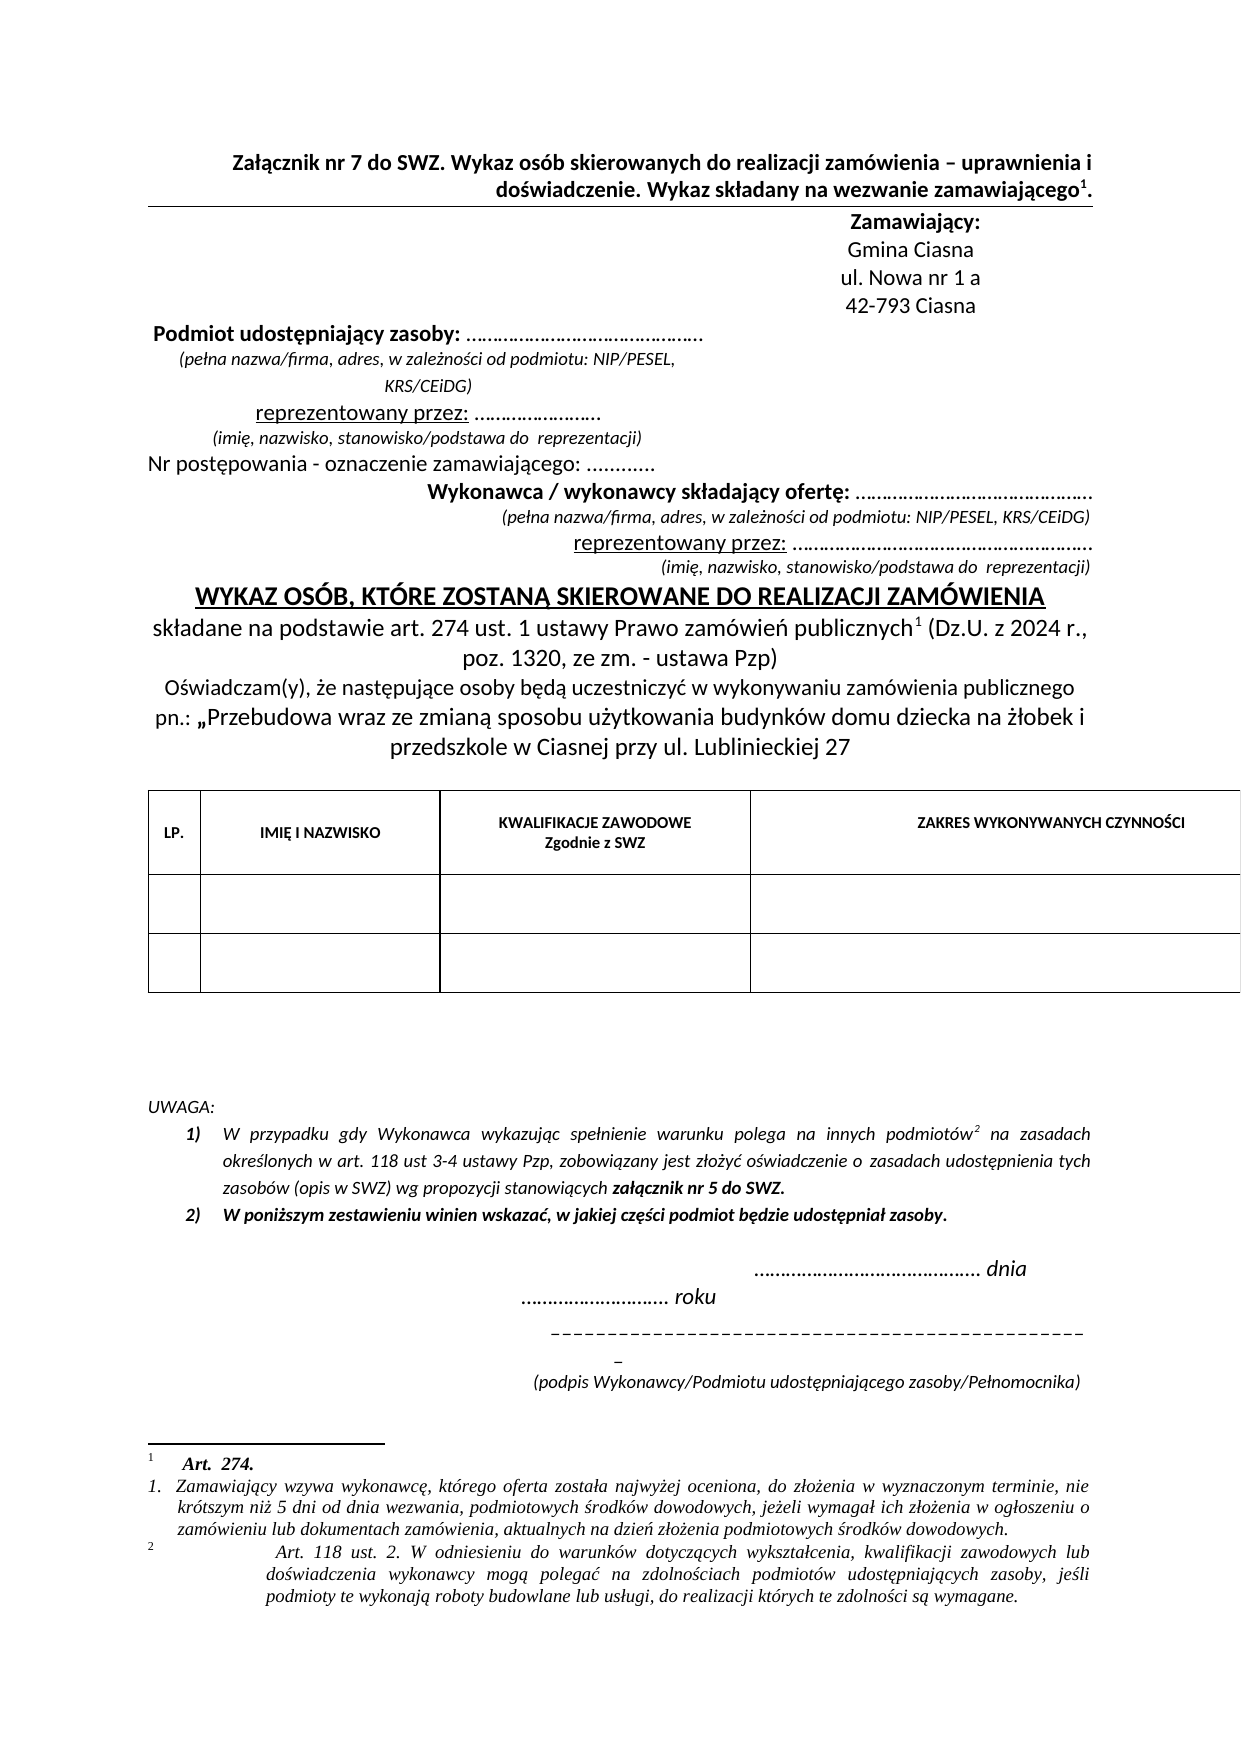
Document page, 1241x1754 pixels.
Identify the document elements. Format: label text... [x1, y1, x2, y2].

text ul. Nowa nr 1 a [729, 263, 1093, 291]
text WYKAZ OSÓB, KTÓRE ZOSTANĄ SKIEROWANE DO REALIZACJI ZAMÓWIENIA [148, 579, 1093, 612]
text Nr postępowania - oznaczenie zamawiającego: ............ [148, 449, 1093, 477]
text Załącznik nr 7 do SWZ. Wykaz osób skierowanych do realizacji zamówienia – uprawnienia i doświadczenie. Wykaz składany na wezwanie zamawiającego. [148, 148, 1093, 206]
text UWAGA: [148, 1095, 1093, 1118]
text ________________________________________________ [148, 1310, 1093, 1366]
text (imię, nazwisko, stanowisko/podstawa do reprezentacji) [148, 556, 1093, 579]
text (pełna nazwa/firma, adres, w zależności od podmiotu: NIP/PESEL, KRS/CEiDG) [148, 505, 1093, 528]
text (podpis Wykonawcy/Podmiotu udostępniającego zasoby/Pełnomocnika) [148, 1366, 1093, 1393]
table_header IMIĘ I NAZWISKO [201, 791, 439, 874]
text reprezentowany przez: …………………… [148, 398, 709, 426]
table_cell [751, 934, 1240, 992]
text reprezentowany przez: ………………………………………………… [148, 528, 1093, 556]
list W przypadku gdy Wykonawca wykazując spełnienie warunku polega na innych podmiotów na zasadach określonych w art. 118 ust 3-4 ustawy Pzp, zobowiązany jest złożyć oświadczenie o zasadach udostępnienia tych zasobów (opis w SWZ) wg propozycji stanowiących załącznik nr 5 do SWZ. [185, 1118, 1093, 1199]
text (pełna nazwa/firma, adres, w zależności od podmiotu: NIP/PESEL, KRS/CEiDG) [148, 347, 709, 398]
table_header ZAKRES WYKONYWANYCH CZYNNOŚCI [751, 791, 1240, 874]
table_cell [751, 875, 1240, 933]
text Podmiot udostępniający zasoby: ……………………………………… [148, 319, 709, 347]
table_cell [149, 934, 200, 992]
text (imię, nazwisko, stanowisko/podstawa do reprezentacji) [148, 426, 709, 449]
text Gmina Ciasna [729, 235, 1093, 263]
text ……………………………………. dnia ………………………. roku [148, 1254, 1093, 1310]
table_header LP. [149, 791, 200, 874]
text Oświadczam(y), że następujące osoby będą uczestniczyć w wykonywaniu zamówienia publicznego pn.: „Przebudowa wraz ze zmianą sposobu użytkowania budynków domu dziecka na żłobek i przedszkole w Ciasnej przy ul. Lublinieckiej 27 [148, 673, 1093, 762]
table_cell [149, 875, 200, 933]
table_cell [201, 934, 439, 992]
text Wykonawca / wykonawcy składający ofertę: ……………………………………… [148, 477, 1093, 505]
table_header KWALIFIKACJE ZAWODOWE Zgodnie z SWZ [441, 791, 750, 874]
list W poniższym zestawieniu winien wskazać, w jakiej części podmiot będzie udostępniał zasoby. [185, 1199, 1093, 1226]
table_cell [201, 875, 439, 933]
text 42-793 Ciasna [729, 291, 1093, 319]
text składane na podstawie art. 274 ust. 1 ustawy Prawo zamówień publicznych1 (Dz.U. z 2024 r., poz. 1320, ze zm. - ustawa Pzp) [148, 612, 1093, 673]
table_cell [441, 875, 750, 933]
text Zamawiający: [694, 207, 1093, 235]
table_cell [441, 934, 750, 992]
